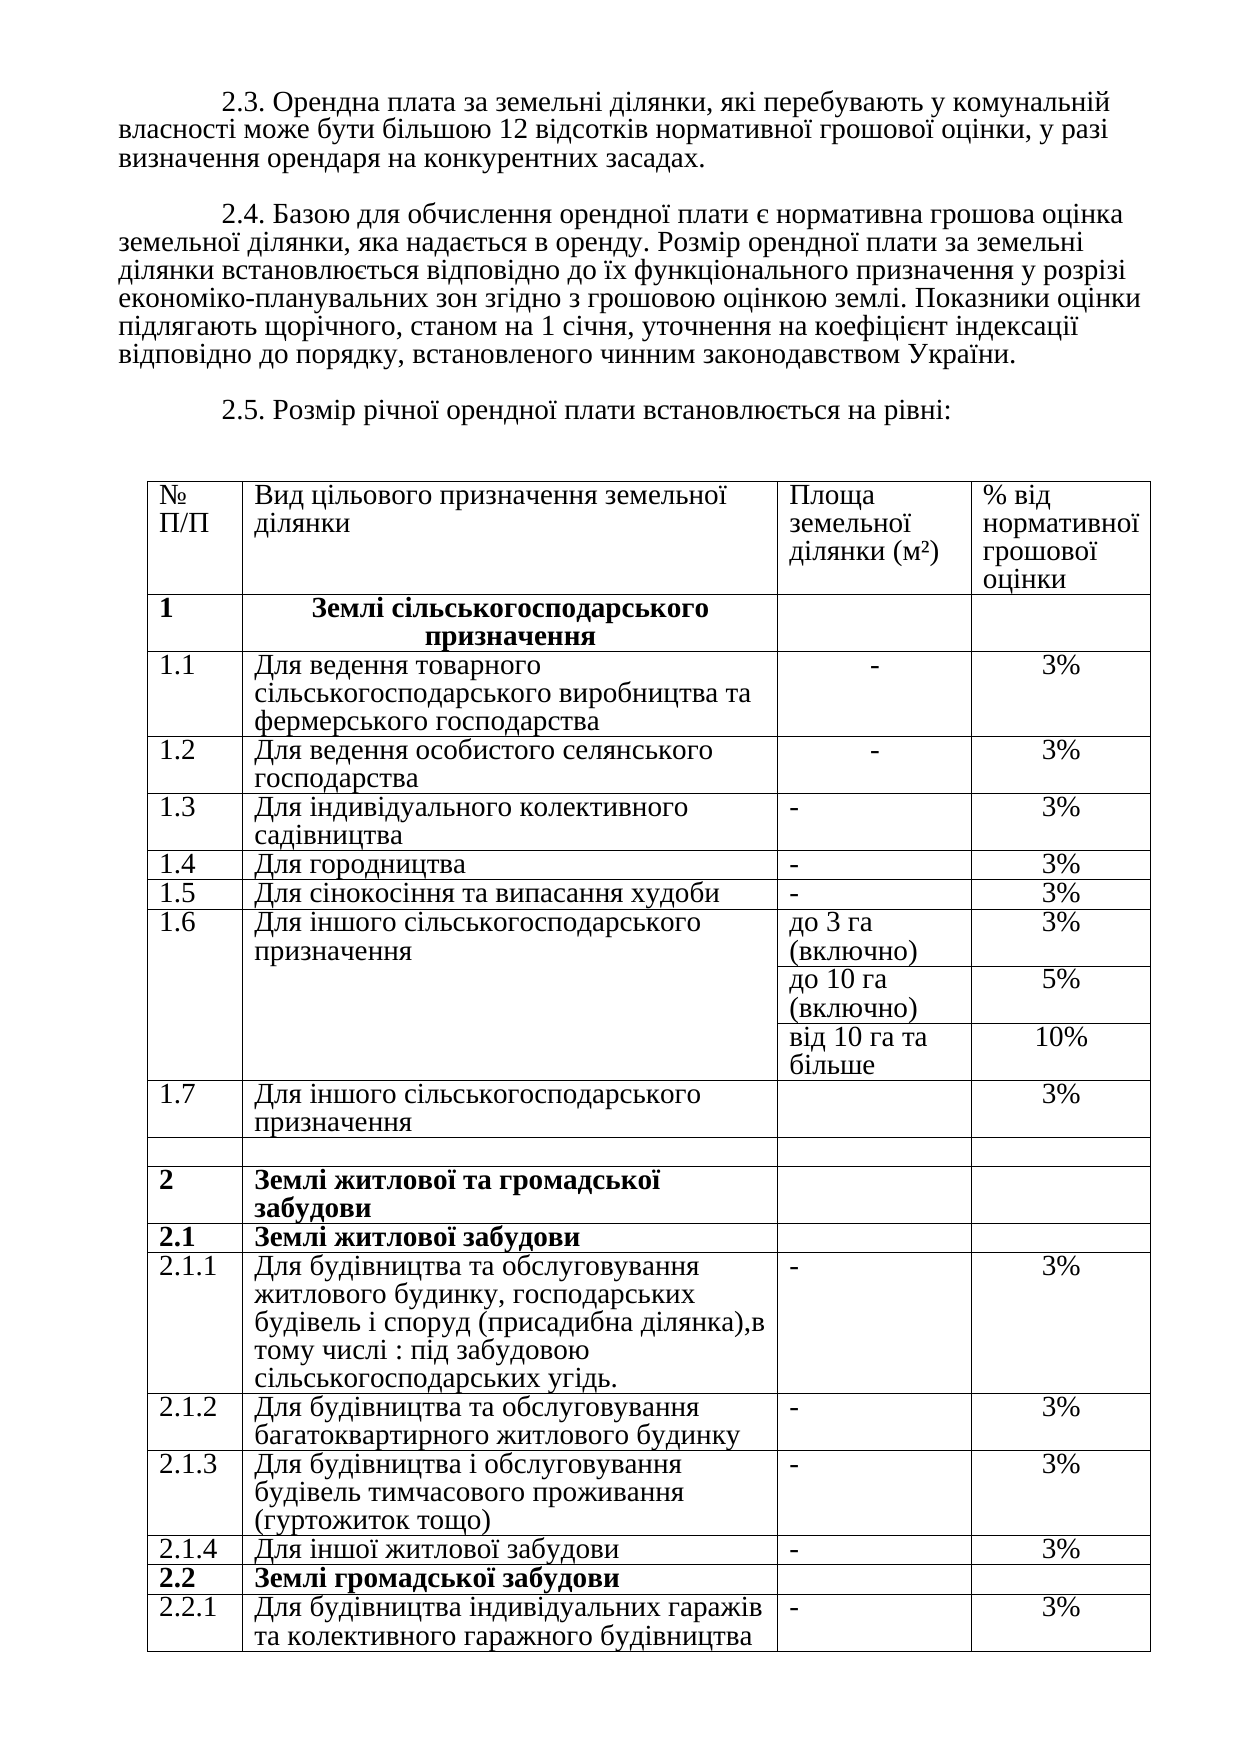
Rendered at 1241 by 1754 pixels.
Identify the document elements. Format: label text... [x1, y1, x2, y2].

table_cell 10% [972, 1024, 1150, 1080]
table_cell Для городництва [243, 851, 777, 879]
table_cell - [778, 794, 971, 850]
table_cell Землі сільськогосподарського призначення [243, 595, 777, 651]
table_cell Для будівництва індивідуальних гаражів та колективного гаражного будівництва [243, 1595, 777, 1651]
table_cell 3% [972, 851, 1150, 879]
table_cell Для ведення особистого селянського господарства [243, 737, 777, 793]
table_cell 2.1 [148, 1224, 242, 1252]
table_header № П/П [148, 482, 242, 594]
table_cell від 10 га та більше [778, 1024, 971, 1080]
table_cell [778, 1565, 971, 1593]
table_cell 1.5 [148, 880, 242, 908]
table_cell 3% [972, 1394, 1150, 1450]
table_cell Для іншого сільськогосподарського призначення [243, 910, 777, 1080]
table_cell 3% [972, 737, 1150, 793]
table_cell - [778, 851, 971, 879]
text 2.4. Базою для обчислення орендної плати є нормативна грошова оцінка земельної ділянки, яка надається в оренду. Розмір орендної плати за земельні ділянки встановлюється відповідно до їх функціонального призначення у розрізі економіко-планувальних зон згідно з грошовою оцінкою землі. Показники оцінки підлягають щорічного, станом на 1 січня, уточнення на коефіцієнт індексації відповідно до порядку, встановленого чинним законодавством України. [118, 201, 1152, 369]
table_cell - [778, 880, 971, 908]
table_cell [778, 595, 971, 651]
table_cell 2.1.1 [148, 1253, 242, 1393]
table_cell Для сінокосіння та випасання худоби [243, 880, 777, 908]
table_cell 1.2 [148, 737, 242, 793]
table_cell 2.1.3 [148, 1451, 242, 1535]
table_cell 3% [972, 910, 1150, 966]
table_cell 2.2 [148, 1565, 242, 1593]
text 2.3. Орендна плата за земельні ділянки, які перебувають у комунальній власності може бути більшою 12 відсотків нормативної грошової оцінки, у разі визначення орендаря на конкурентних засадах. [118, 88, 1152, 173]
table_cell [972, 1224, 1150, 1252]
table_cell - [778, 1451, 971, 1535]
table_cell 1 [148, 595, 242, 651]
table_cell Землі громадської забудови [243, 1565, 777, 1593]
table_cell - [778, 737, 971, 793]
table_cell [148, 1138, 242, 1166]
table_cell 1.3 [148, 794, 242, 850]
table_cell Для іншої житлової забудови [243, 1536, 777, 1564]
table_cell [972, 1565, 1150, 1593]
table_cell 1.1 [148, 652, 242, 736]
table_cell Землі житлової забудови [243, 1224, 777, 1252]
table_cell 3% [972, 1253, 1150, 1393]
table_cell - [778, 1536, 971, 1564]
table_cell - [778, 652, 971, 736]
table_cell 3% [972, 880, 1150, 908]
table_cell [778, 1224, 971, 1252]
table_cell 3% [972, 1081, 1150, 1137]
table_cell 1.4 [148, 851, 242, 879]
table_cell 1.7 [148, 1081, 242, 1137]
table_cell [778, 1081, 971, 1137]
table_cell [778, 1167, 971, 1223]
table_cell [972, 1167, 1150, 1223]
text 2.5. Розмір річної орендної плати встановлюється на рівні: [118, 397, 1152, 425]
table_cell до 10 га (включно) [778, 967, 971, 1023]
table_cell 2 [148, 1167, 242, 1223]
table_cell 3% [972, 652, 1150, 736]
table_cell Для індивідуального колективного садівництва [243, 794, 777, 850]
table_cell 3% [972, 1451, 1150, 1535]
table_cell Для будівництва та обслуговування житлового будинку, господарських будівель і споруд (присадибна ділянка),в тому числі : під забудовою сільськогосподарських угідь. [243, 1253, 777, 1393]
table_cell 3% [972, 1536, 1150, 1564]
table_cell Землі житлової та громадської забудови [243, 1167, 777, 1223]
table_cell [972, 1138, 1150, 1166]
table_cell 3% [972, 794, 1150, 850]
table_cell - [778, 1595, 971, 1651]
table_cell Для іншого сільськогосподарського призначення [243, 1081, 777, 1137]
table_cell 1.6 [148, 910, 242, 1080]
table_cell 2.2.1 [148, 1595, 242, 1651]
table_cell 2.1.4 [148, 1536, 242, 1564]
table_cell [778, 1138, 971, 1166]
table_header Вид цільового призначення земельної ділянки [243, 482, 777, 594]
table_cell 5% [972, 967, 1150, 1023]
table_cell [243, 1138, 777, 1166]
table_header Площа земельної ділянки (м²) [778, 482, 971, 594]
table_cell Для ведення товарного сільськогосподарського виробництва та фермерського господарства [243, 652, 777, 736]
table_cell - [778, 1253, 971, 1393]
table_cell [972, 595, 1150, 651]
table_cell 2.1.2 [148, 1394, 242, 1450]
table_cell 3% [972, 1595, 1150, 1651]
table_header % від нормативної грошової оцінки [972, 482, 1150, 594]
table_cell Для будівництва і обслуговування будівель тимчасового проживання (гуртожиток тощо) [243, 1451, 777, 1535]
table_cell - [778, 1394, 971, 1450]
table_cell до 3 га (включно) [778, 910, 971, 966]
table_cell Для будівництва та обслуговування багатоквартирного житлового будинку [243, 1394, 777, 1450]
